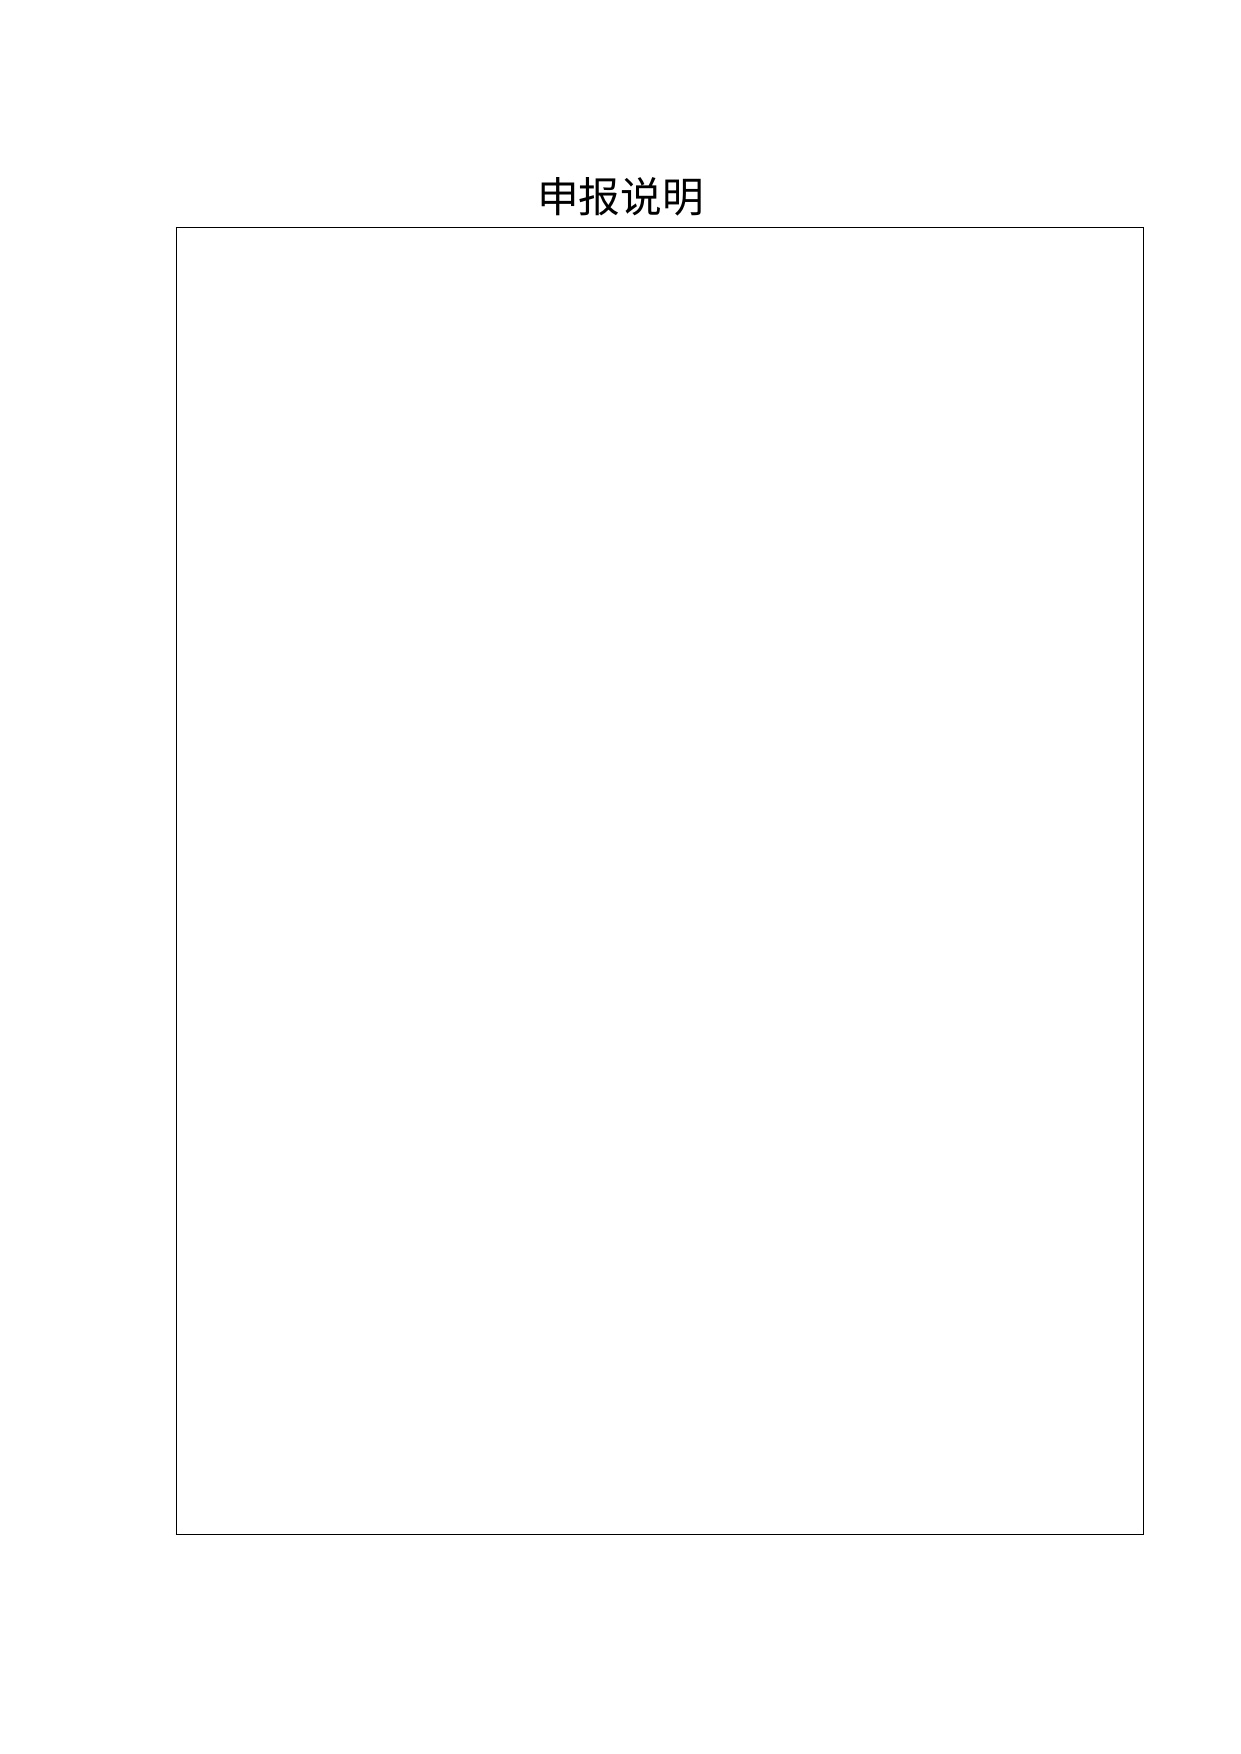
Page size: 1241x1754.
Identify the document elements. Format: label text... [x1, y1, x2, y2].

table_header [177, 228, 1143, 1534]
text 申报说明 [187, 162, 1053, 227]
